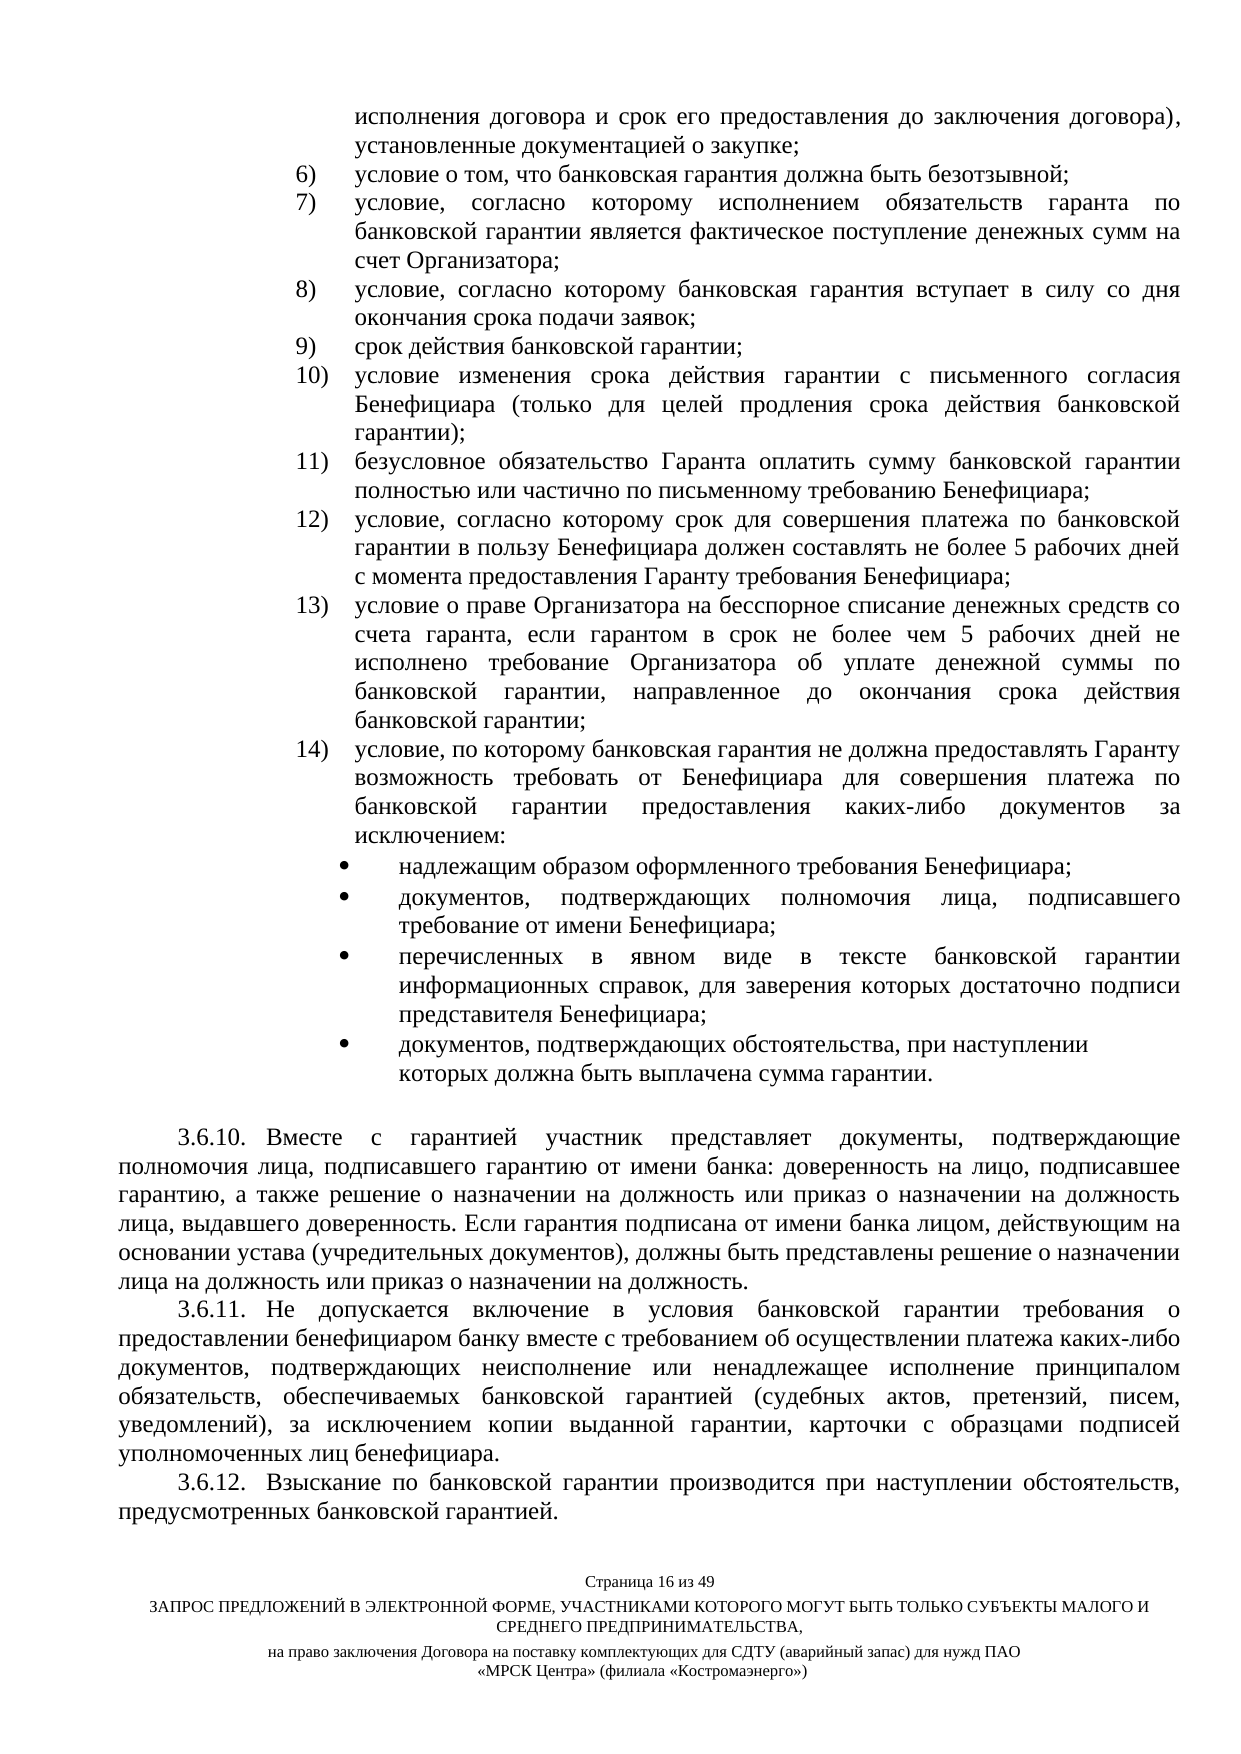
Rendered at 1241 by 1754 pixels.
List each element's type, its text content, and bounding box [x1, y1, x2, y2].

list документов, подтверждающих полномочия лица, подписавшего требование от имени Бенефициара; [340, 882, 1181, 939]
list документов, подтверждающих обстоятельства, при наступлении которых должна быть выплачена сумма гарантии. [340, 1029, 1181, 1087]
list срок действия банковской гарантии; [295, 331, 1181, 360]
list условие, по которому банковская гарантия не должна предоставлять Гаранту возможность требовать от Бенефициара для совершения платежа по банковской гарантии предоставления каких-либо документов за исключением: [295, 734, 1181, 849]
list условие о том, что банковская гарантия должна быть безотзывной; [295, 159, 1181, 187]
list условие, согласно которому исполнением обязательств гаранта по банковской гарантии является фактическое поступление денежных сумм на счет Организатора; [295, 187, 1181, 274]
list условие, согласно которому банковская гарантия вступает в силу со дня окончания срока подачи заявок; [295, 274, 1181, 331]
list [295, 101, 1181, 159]
list безусловное обязательство Гаранта оплатить сумму банковской гарантии полностью или частично по письменному требованию Бенефициара; [295, 446, 1181, 504]
list условие о праве Организатора на бесспорное списание денежных средств со счета гаранта, если гарантом в срок не более чем 5 рабочих дней не исполнено требование Организатора об уплате денежной суммы по банковской гарантии, направленное до окончания срока действия банковской гарантии; [295, 590, 1181, 734]
list условие изменения срока действия гарантии с письменного согласия Бенефициара (только для целей продления срока действия банковской гарантии); [295, 360, 1181, 446]
subtitle Взыскание по банковской гарантии производится при наступлении обстоятельств, предусмотренных банковской гарантией. [118, 1467, 1181, 1524]
list перечисленных в явном виде в тексте банковской гарантии информационных справок, для заверения которых достаточно подписи представителя Бенефициара; [340, 941, 1181, 1027]
subtitle Вместе с гарантией участник представляет документы, подтверждающие полномочия лица, подписавшего гарантию от имени банка: доверенность на лицо, подписавшее гарантию, а также решение о назначении на должность или приказ о назначении на должность лица, выдавшего доверенность. Если гарантия подписана от имени банка лицом, действующим на основании устава (учредительных документов), должны быть представлены решение о назначении лица на должность или приказ о назначении на должность. [118, 1122, 1181, 1294]
subtitle Не допускается включение в условия банковской гарантии требования о предоставлении бенефициаром банку вместе с требованием об осуществлении платежа каких-либо документов, подтверждающих неисполнение или ненадлежащее исполнение принципалом обязательств, обеспечиваемых банковской гарантией (судебных актов, претензий, писем, уведомлений), за исключением копии выданной гарантии, карточки с образцами подписей уполномоченных лиц бенефициара. [118, 1294, 1181, 1467]
list надлежащим образом оформленного требования Бенефициара; [340, 851, 1181, 879]
list условие, согласно которому срок для совершения платежа по банковской гарантии в пользу Бенефициара должен составлять не более 5 рабочих дней с момента предоставления Гаранту требования Бенефициара; [295, 504, 1181, 590]
